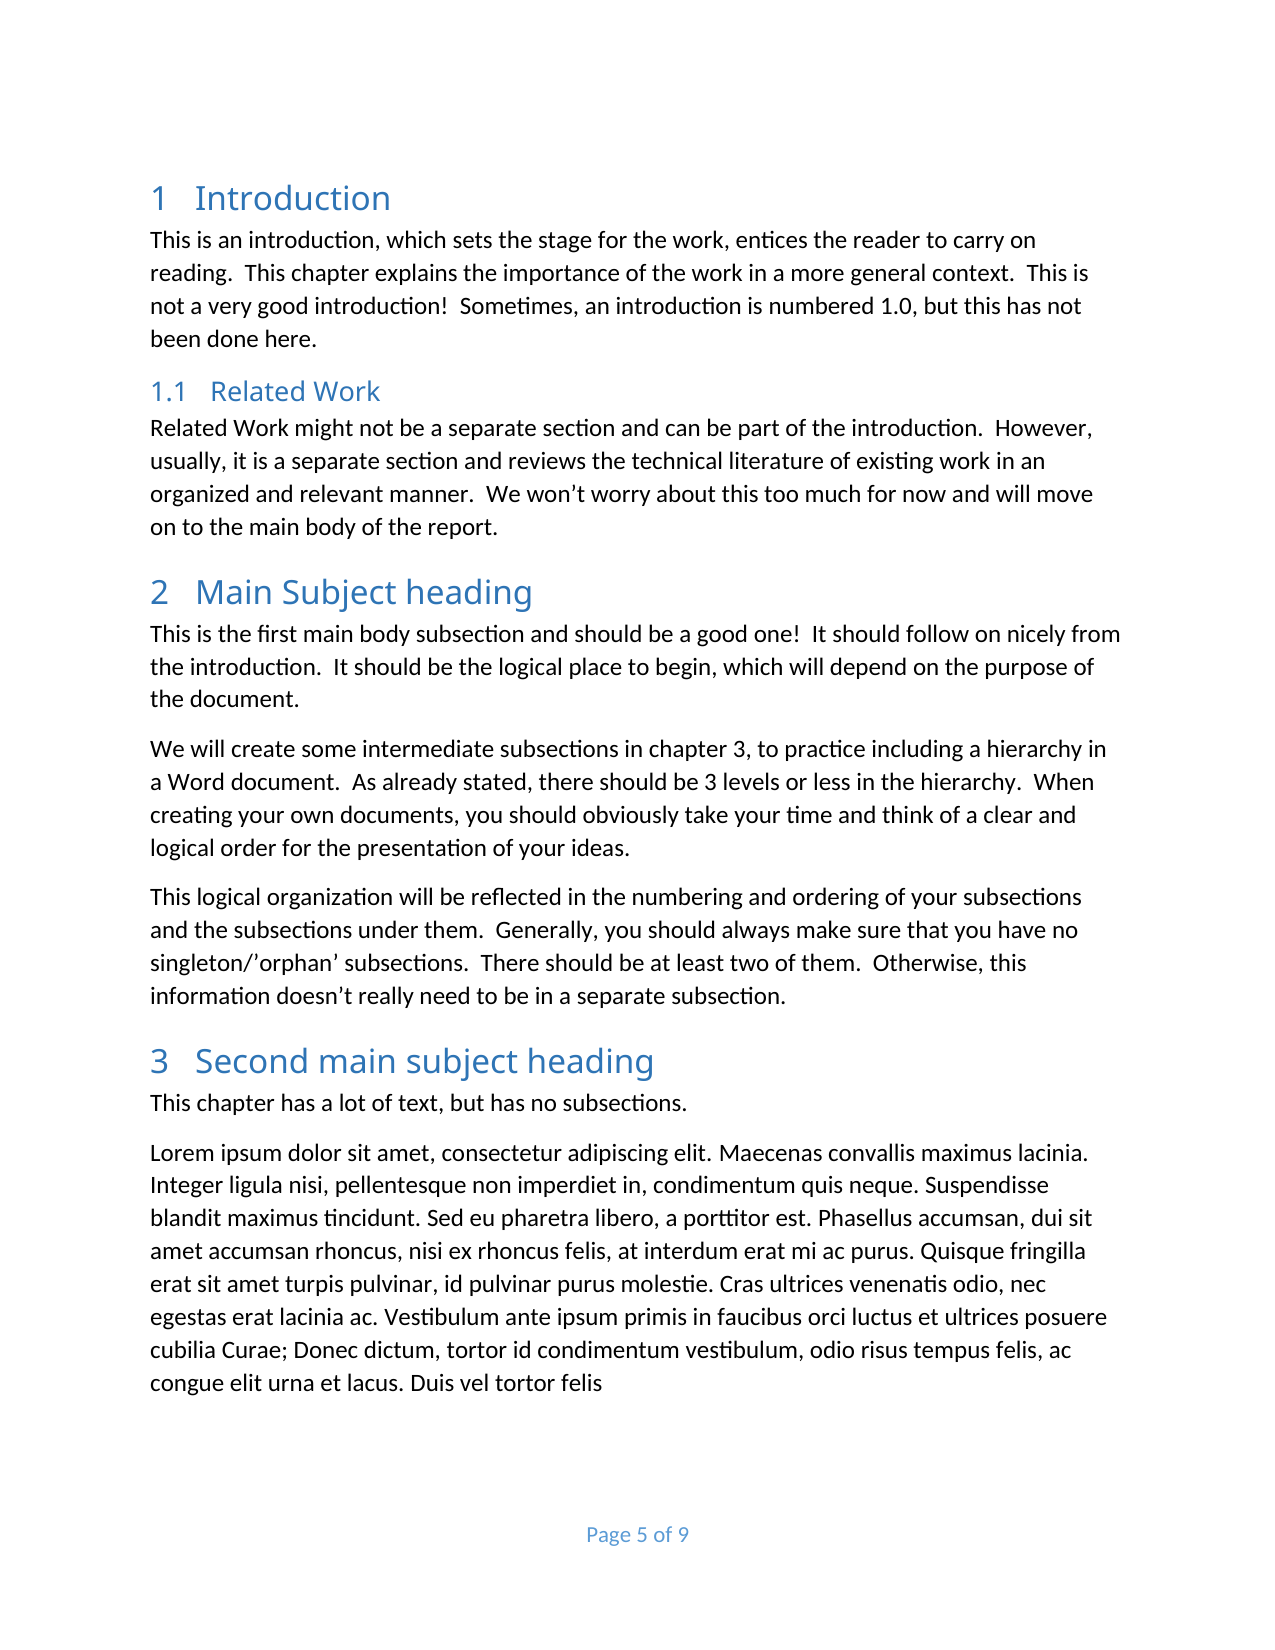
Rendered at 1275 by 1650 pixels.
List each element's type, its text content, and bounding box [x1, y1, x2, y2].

text This is the first main body subsection and should be a good one! It should follow on nicely from the introduction. It should be the logical place to begin, which will depend on the purpose of the document. [150, 618, 1125, 714]
subtitle Related Work [150, 372, 1125, 409]
text Lorem ipsum dolor sit amet, consectetur adipiscing elit. Maecenas convallis maximus lacinia. Integer ligula nisi, pellentesque non imperdiet in, condimentum quis neque. Suspendisse blandit maximus tincidunt. Sed eu pharetra libero, a porttitor est. Phasellus accumsan, dui sit amet accumsan rhoncus, nisi ex rhoncus felis, at interdum erat mi ac purus. Quisque fringilla erat sit amet turpis pulvinar, id pulvinar purus molestie. Cras ultrices venenatis odio, nec egestas erat lacinia ac. Vestibulum ante ipsum primis in faucibus orci luctus et ultrices posuere cubilia Curae; Donec dictum, tortor id condimentum vestibulum, odio risus tempus felis, ac congue elit urna et lacus. Duis vel tortor felis [150, 1137, 1125, 1398]
text This chapter has a lot of text, but has no subsections. [150, 1087, 1125, 1118]
subtitle Main Subject heading [150, 569, 1125, 614]
text This is an introduction, which sets the stage for the work, entices the reader to carry on reading. This chapter explains the importance of the work in a more general context. This is not a very good introduction! Sometimes, an introduction is numbered 1.0, but this has not been done here. [150, 224, 1125, 353]
text We will create some intermediate subsections in chapter 3, to practice including a hierarchy in a Word document. As already stated, there should be 3 levels or less in the hierarchy. When creating your own documents, you should obviously take your time and think of a clear and logical order for the presentation of your ideas. [150, 733, 1125, 862]
subtitle Second main subject heading [150, 1038, 1125, 1083]
subtitle Introduction [150, 175, 1125, 220]
text Related Work might not be a separate section and can be part of the introduction. However, usually, it is a separate section and reviews the technical literature of existing work in an organized and relevant manner. We won’t worry about this too much for now and will move on to the main body of the report. [150, 412, 1125, 541]
text This logical organization will be reflected in the numbering and ordering of your subsections and the subsections under them. Generally, you should always make sure that you have no singleton/’orphan’ subsections. There should be at least two of them. Otherwise, this information doesn’t really need to be in a separate subsection. [150, 881, 1125, 1011]
